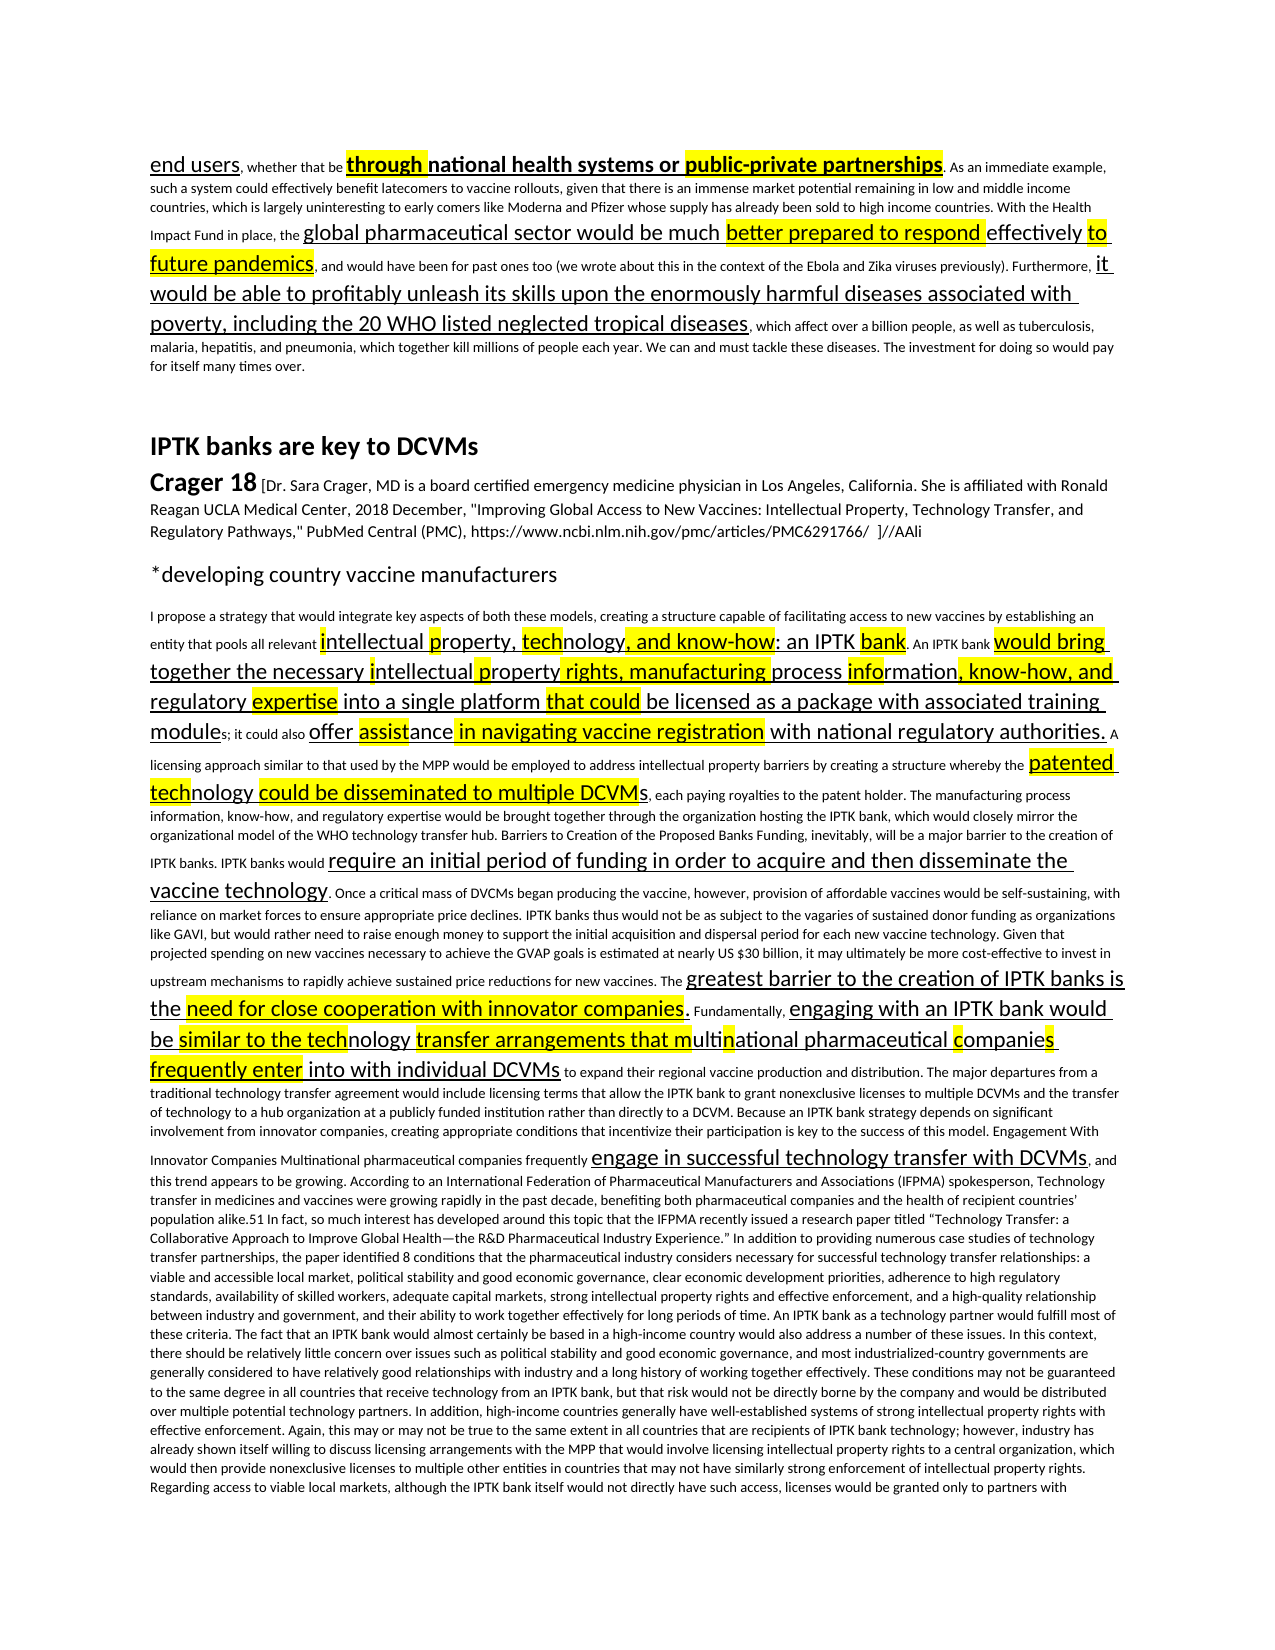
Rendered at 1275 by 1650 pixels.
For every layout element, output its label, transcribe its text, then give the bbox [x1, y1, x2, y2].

subtitle IPTK banks are key to DCVMs [150, 429, 1125, 462]
text *developing country vaccine manufacturers [150, 560, 1125, 588]
text Crager 18 [Dr. Sara Crager, MD is a board certified emergency medicine physician in Los Angeles, California. She is affiliated with Ronald Reagan UCLA Medical Center, 2018 December, "Improving Global Access to New Vaccines: Intellectual Property, Technology Transfer, and Regulatory Pathways," PubMed Central (PMC), https://www.ncbi.nlm.nih.gov/pmc/articles/PMC6291766/ ]//AAli [150, 465, 1125, 542]
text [150, 150, 1125, 376]
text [150, 607, 1125, 1497]
